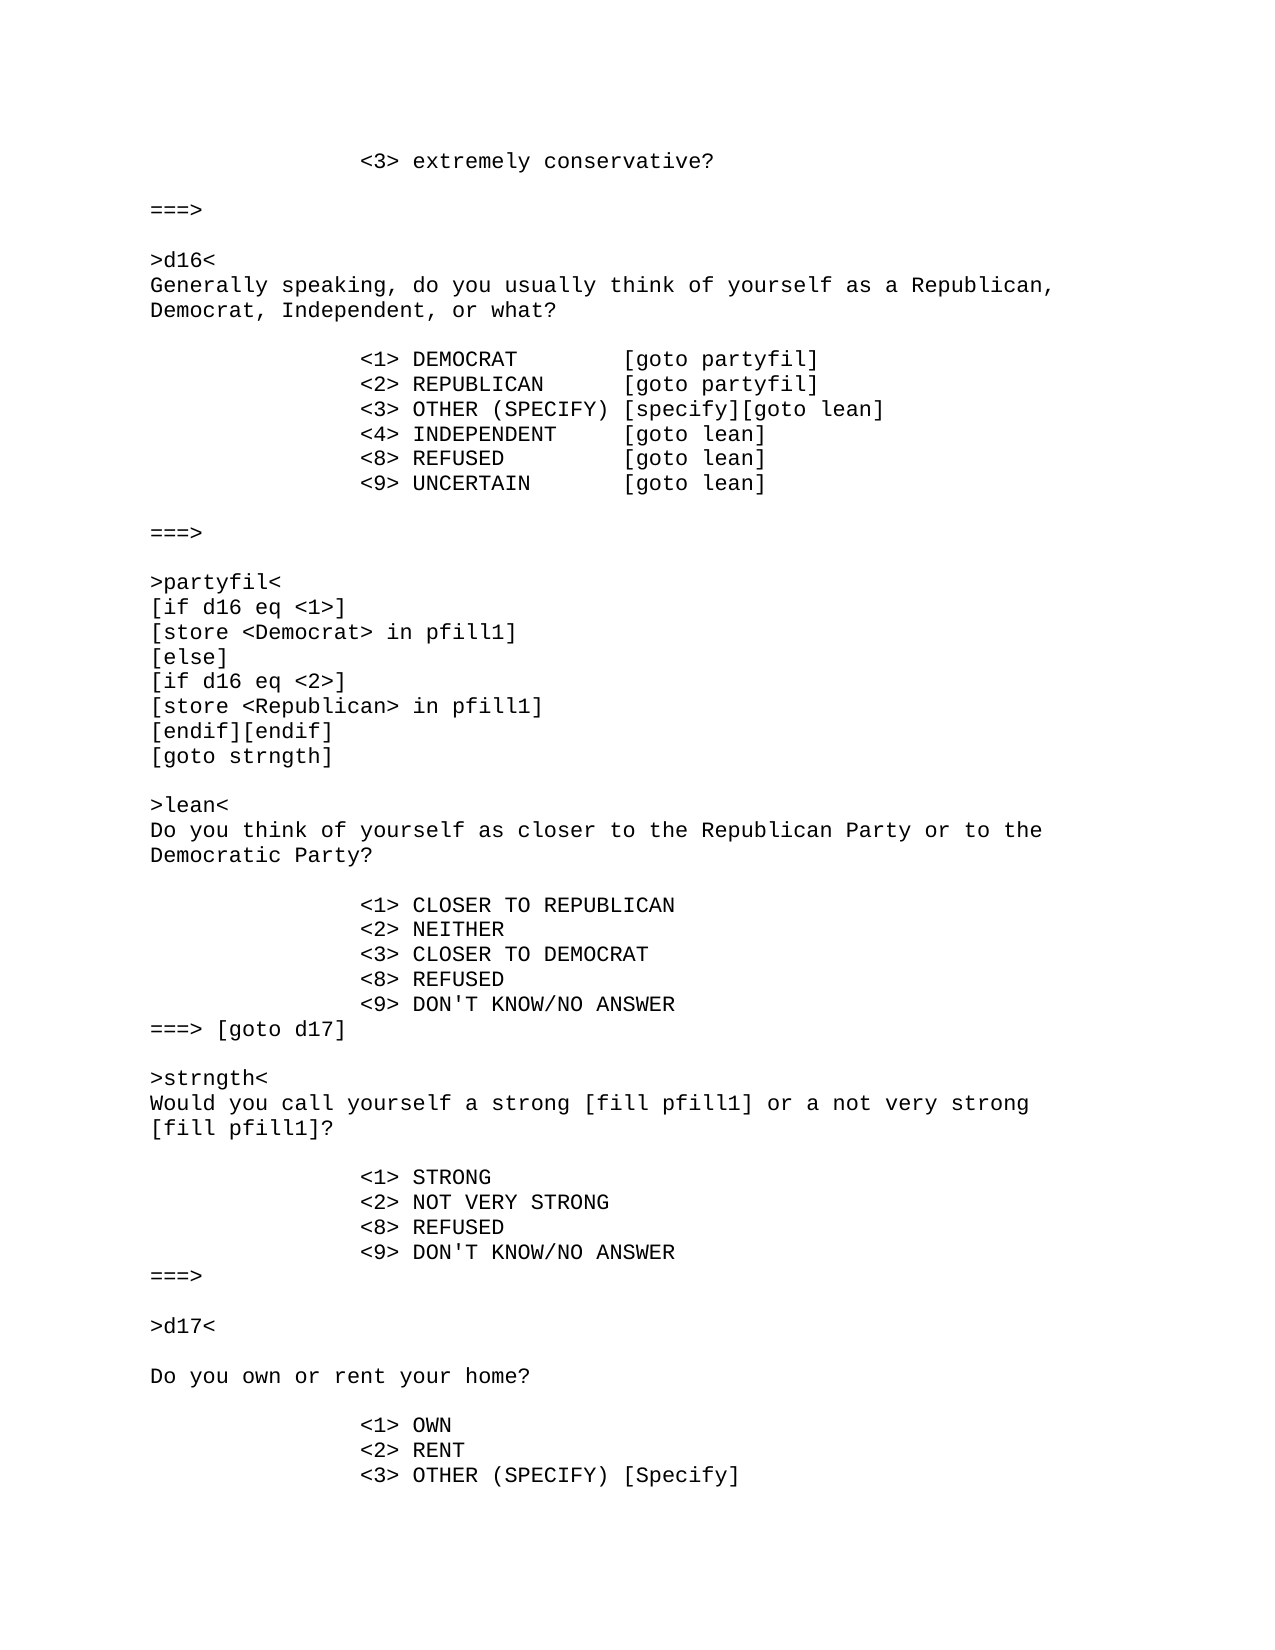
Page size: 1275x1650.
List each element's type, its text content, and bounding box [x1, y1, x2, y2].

text >lean< [150, 794, 1125, 819]
text >d17< [150, 1315, 1125, 1340]
text <1> CLOSER TO REPUBLICAN [150, 894, 1125, 918]
text <2> REPUBLICAN [goto partyfil] [150, 373, 1125, 398]
text Do you think of yourself as closer to the Republican Party or to the [150, 819, 1125, 844]
text >partyfil< [150, 571, 1125, 596]
text <2> NEITHER [150, 918, 1125, 943]
text >d16< [150, 249, 1125, 274]
text <3> OTHER (SPECIFY) [specify][goto lean] [150, 398, 1125, 423]
text <8> REFUSED [150, 968, 1125, 993]
text <2> RENT [150, 1439, 1125, 1464]
text Democrat, Independent, or what? [150, 299, 1125, 323]
text <1> DEMOCRAT [goto partyfil] [150, 348, 1125, 373]
text <3> OTHER (SPECIFY) [Specify] [150, 1464, 1125, 1489]
text Generally speaking, do you usually think of yourself as a Republican, [150, 274, 1125, 299]
text <3> extremely conservative? [150, 150, 1125, 175]
text [store <Democrat> in pfill1] [150, 621, 1125, 646]
text <8> REFUSED [goto lean] [150, 447, 1125, 472]
text [if d16 eq <1>] [150, 596, 1125, 621]
text Do you own or rent your home? [150, 1365, 1125, 1389]
text [if d16 eq <2>] [150, 671, 1125, 695]
text ===> [150, 522, 1125, 547]
text Would you call yourself a strong [fill pfill1] or a not very strong [150, 1092, 1125, 1117]
text [store <Republican> in pfill1] [150, 695, 1125, 720]
text <9> DON'T KNOW/NO ANSWER [150, 993, 1125, 1018]
text <8> REFUSED [150, 1216, 1125, 1241]
text ===> [150, 199, 1125, 224]
text <3> CLOSER TO DEMOCRAT [150, 943, 1125, 968]
text ===> [150, 1266, 1125, 1290]
text [else] [150, 646, 1125, 671]
text [goto strngth] [150, 745, 1125, 770]
text <2> NOT VERY STRONG [150, 1191, 1125, 1216]
text <9> DON'T KNOW/NO ANSWER [150, 1241, 1125, 1266]
text <9> UNCERTAIN [goto lean] [150, 472, 1125, 497]
text ===> [goto d17] [150, 1018, 1125, 1042]
text [fill pfill1]? [150, 1117, 1125, 1142]
text Democratic Party? [150, 844, 1125, 869]
text <4> INDEPENDENT [goto lean] [150, 423, 1125, 447]
text >strngth< [150, 1067, 1125, 1092]
text [endif][endif] [150, 720, 1125, 745]
text <1> STRONG [150, 1166, 1125, 1191]
text <1> OWN [150, 1414, 1125, 1439]
